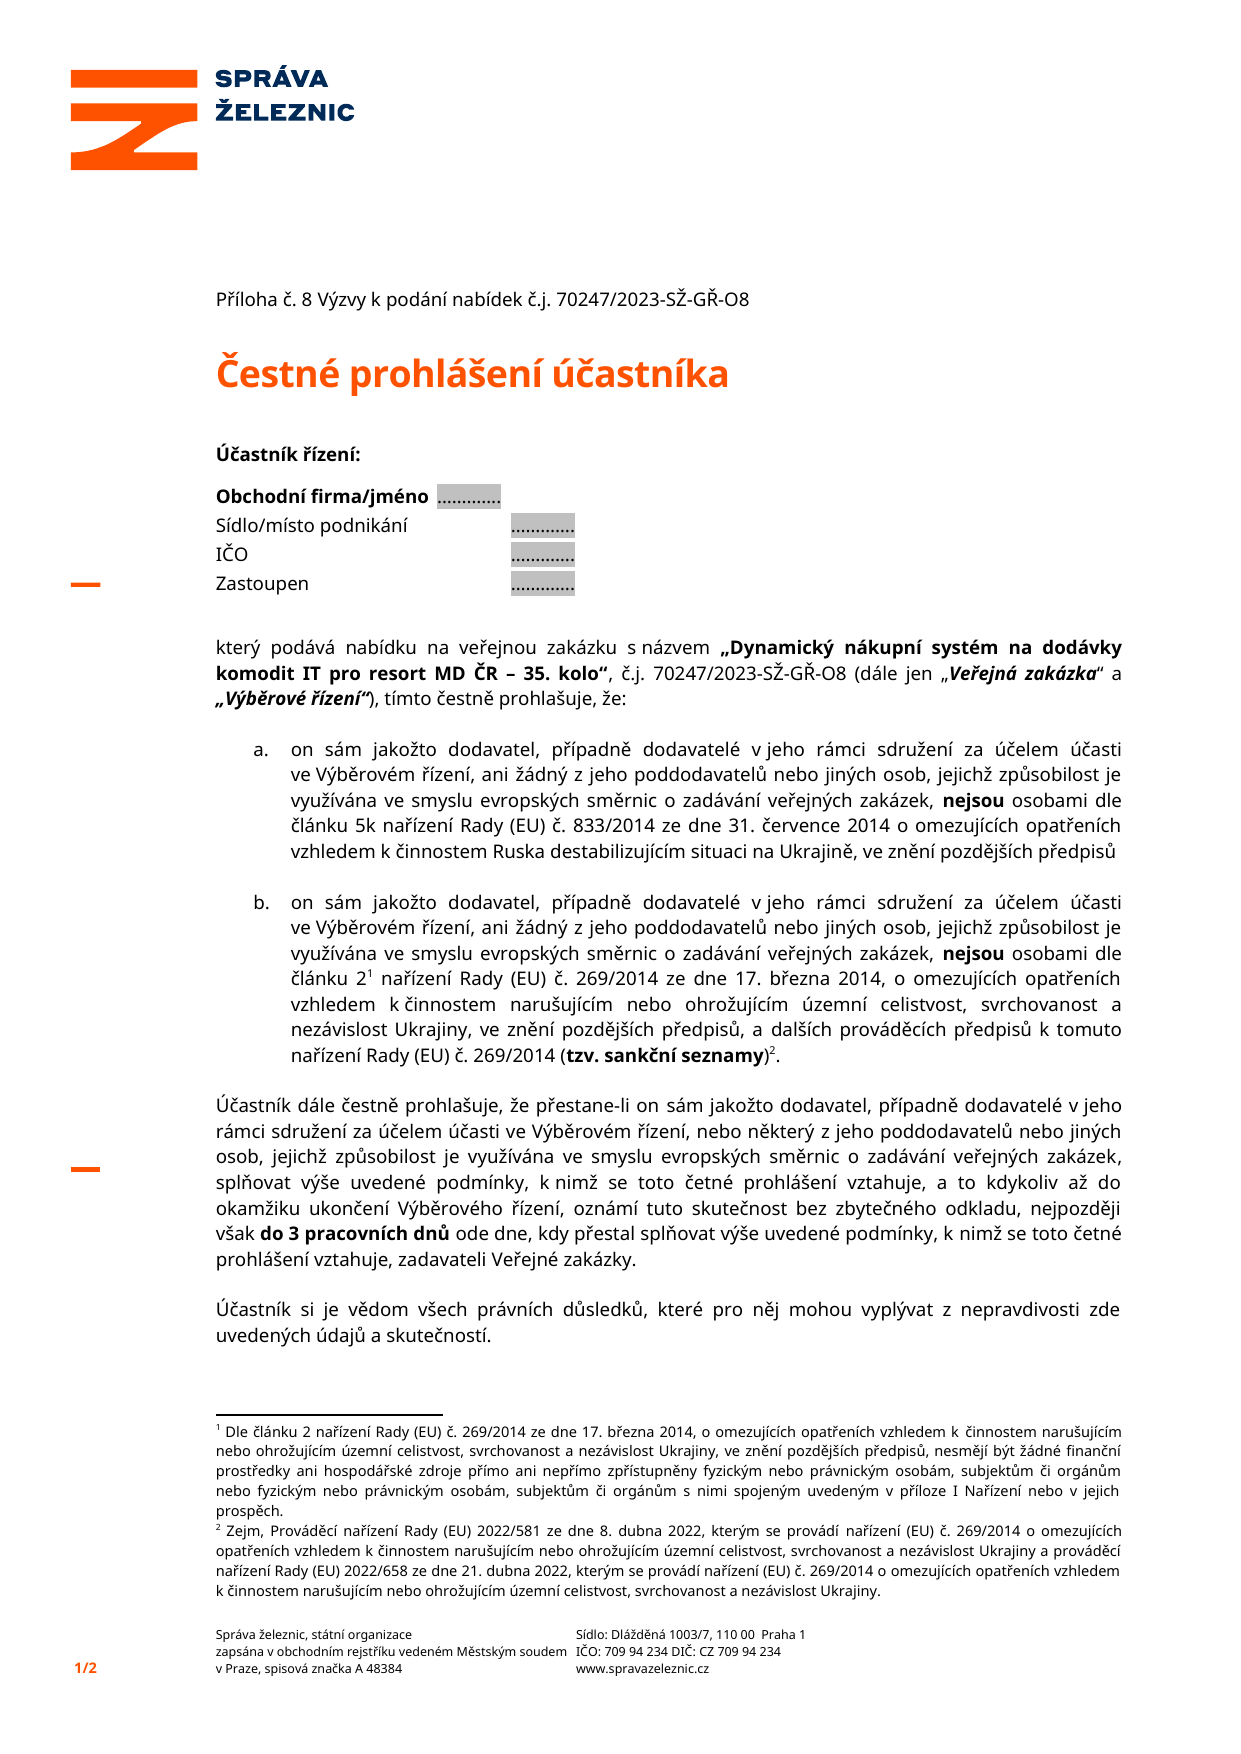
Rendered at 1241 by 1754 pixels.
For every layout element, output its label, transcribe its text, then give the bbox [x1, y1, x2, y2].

text Účastník si je vědom všech právních důsledků, které pro něj mohou vyplývat z nepravdivosti zde uvedených údajů a skutečností. [216, 1296, 1122, 1347]
text který podává nabídku na veřejnou zakázku s názvem „Dynamický nákupní systém na dodávky komodit IT pro resort MD ČR – 35. kolo“, č.j. 70247/2023-SŽ-GŘ-O8 (dále jen „Veřejná zakázka“ a „Výběrové řízení“), tímto čestně prohlašuje, že: [216, 634, 1122, 711]
text Sídlo/místo podnikání …………. [216, 509, 1122, 538]
subtitle Čestné prohlášení účastníka [216, 347, 1122, 398]
text Účastník dále čestně prohlašuje, že přestane-li on sám jakožto dodavatel, případně dodavatelé v jeho rámci sdružení za účelem účasti ve Výběrovém řízení, nebo některý z jeho poddodavatelů nebo jiných osob, jejichž způsobilost je využívána ve smyslu evropských směrnic o zadávání veřejných zakázek, splňovat výše uvedené podmínky, k nimž se toto četné prohlášení vztahuje, a to kdykoliv až do okamžiku ukončení Výběrového řízení, oznámí tuto skutečnost bez zbytečného odkladu, nejpozději však do 3 pracovních dnů ode dne, kdy přestal splňovat výše uvedené podmínky, k nimž se toto četné prohlášení vztahuje, zadavateli Veřejné zakázky. [216, 1093, 1122, 1271]
list on sám jakožto dodavatel, případně dodavatelé v jeho rámci sdružení za účelem účasti ve Výběrovém řízení, ani žádný z jeho poddodavatelů nebo jiných osob, jejichž způsobilost je využívána ve smyslu evropských směrnic o zadávání veřejných zakázek, nejsou osobami dle článku 2 nařízení Rady (EU) č. 269/2014 ze dne 17. března 2014, o omezujících opatřeních vzhledem k činnostem narušujícím nebo ohrožujícím územní celistvost, svrchovanost a nezávislost Ukrajiny, ve znění pozdějších předpisů, a dalších prováděcích předpisů k tomuto nařízení Rady (EU) č. 269/2014 (tzv. sankční seznamy). [253, 889, 1122, 1068]
text Zastoupen …………. [216, 567, 1122, 596]
text Obchodní firma/jméno …………. [216, 481, 1122, 509]
text Účastník řízení: [216, 437, 1122, 468]
text Příloha č. 8 Výzvy k podání nabídek č.j. 70247/2023-SŽ-GŘ-O8 [216, 286, 1122, 311]
text IČO …………. [216, 538, 1122, 567]
list on sám jakožto dodavatel, případně dodavatelé v jeho rámci sdružení za účelem účasti ve Výběrovém řízení, ani žádný z jeho poddodavatelů nebo jiných osob, jejichž způsobilost je využívána ve smyslu evropských směrnic o zadávání veřejných zakázek, nejsou osobami dle článku 5k nařízení Rady (EU) č. 833/2014 ze dne 31. července 2014 o omezujících opatřeních vzhledem k činnostem Ruska destabilizujícím situaci na Ukrajině, ve znění pozdějších předpisů [253, 736, 1122, 864]
